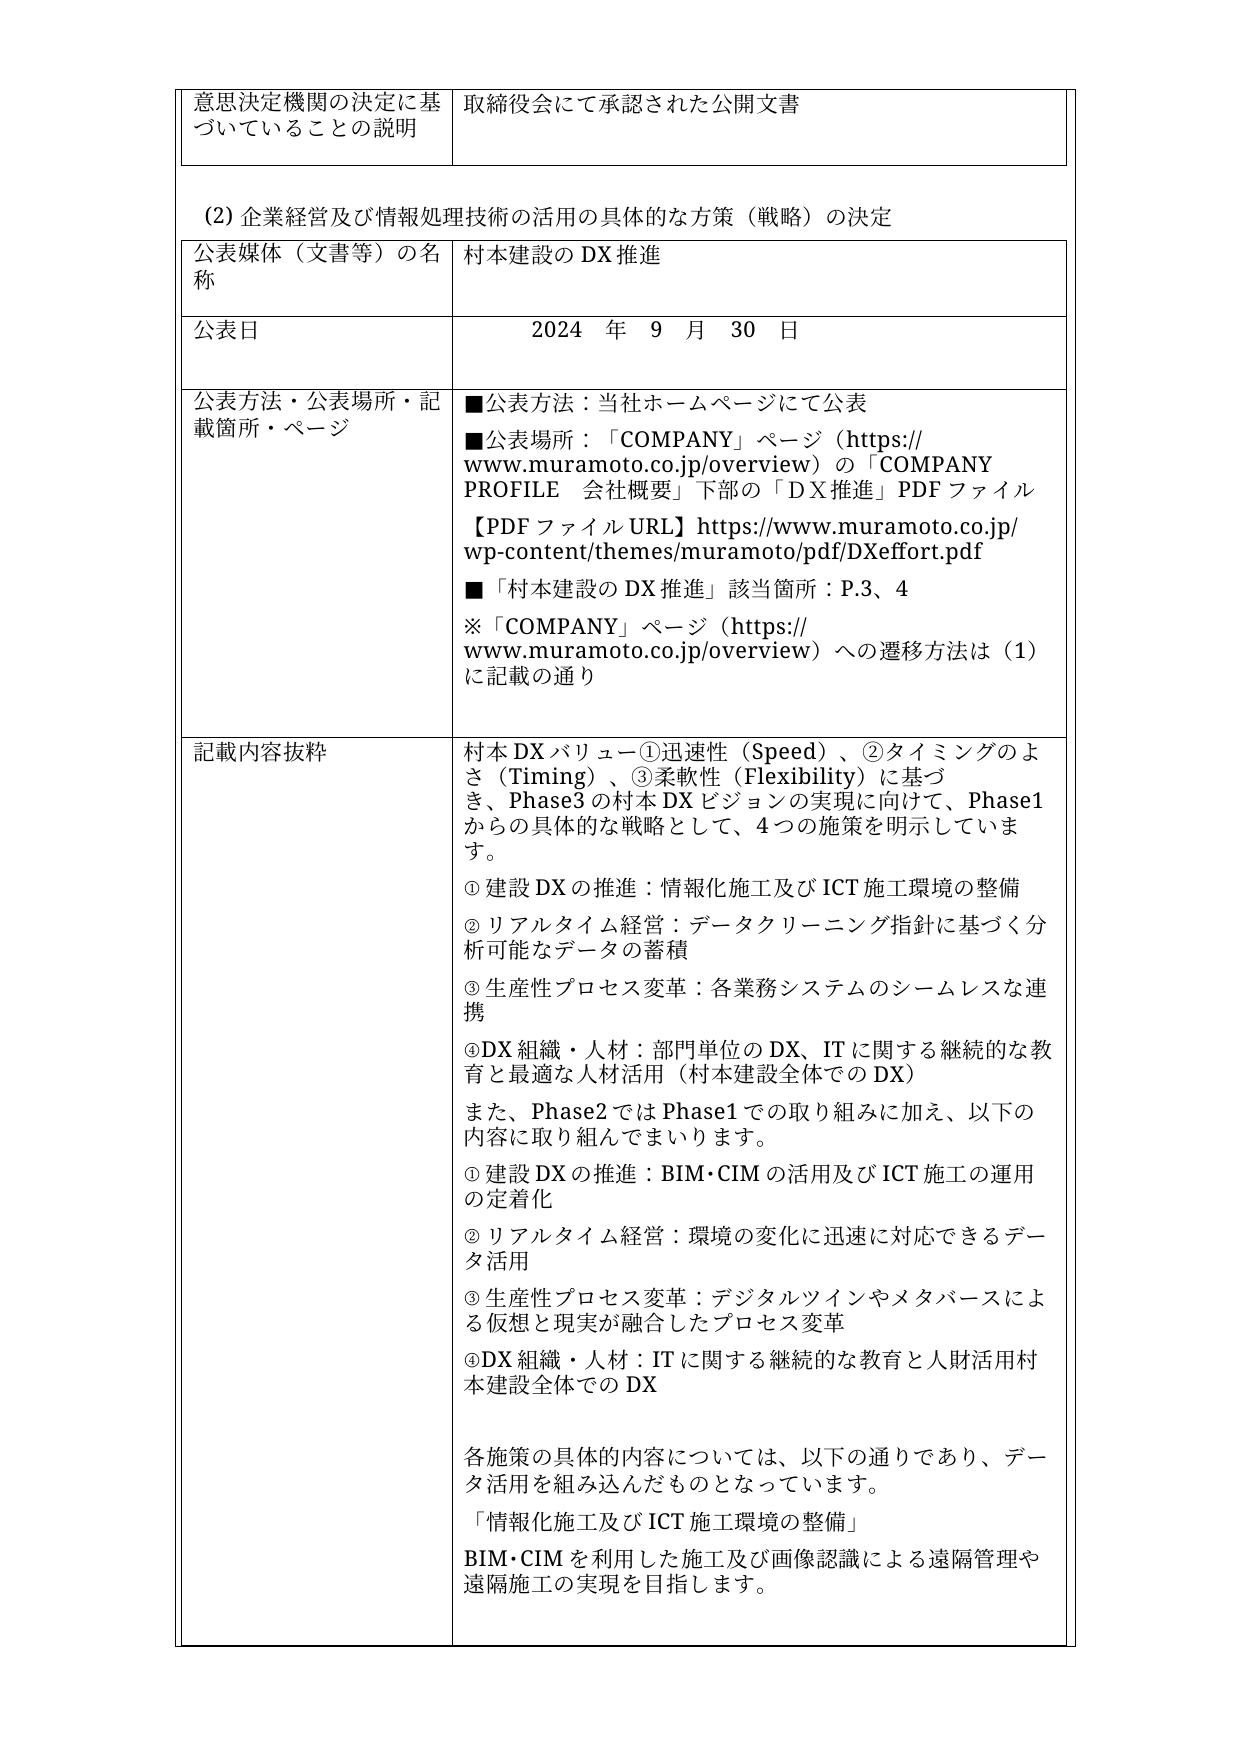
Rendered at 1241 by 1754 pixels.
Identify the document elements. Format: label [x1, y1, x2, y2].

table_cell [176, 90, 1075, 1646]
